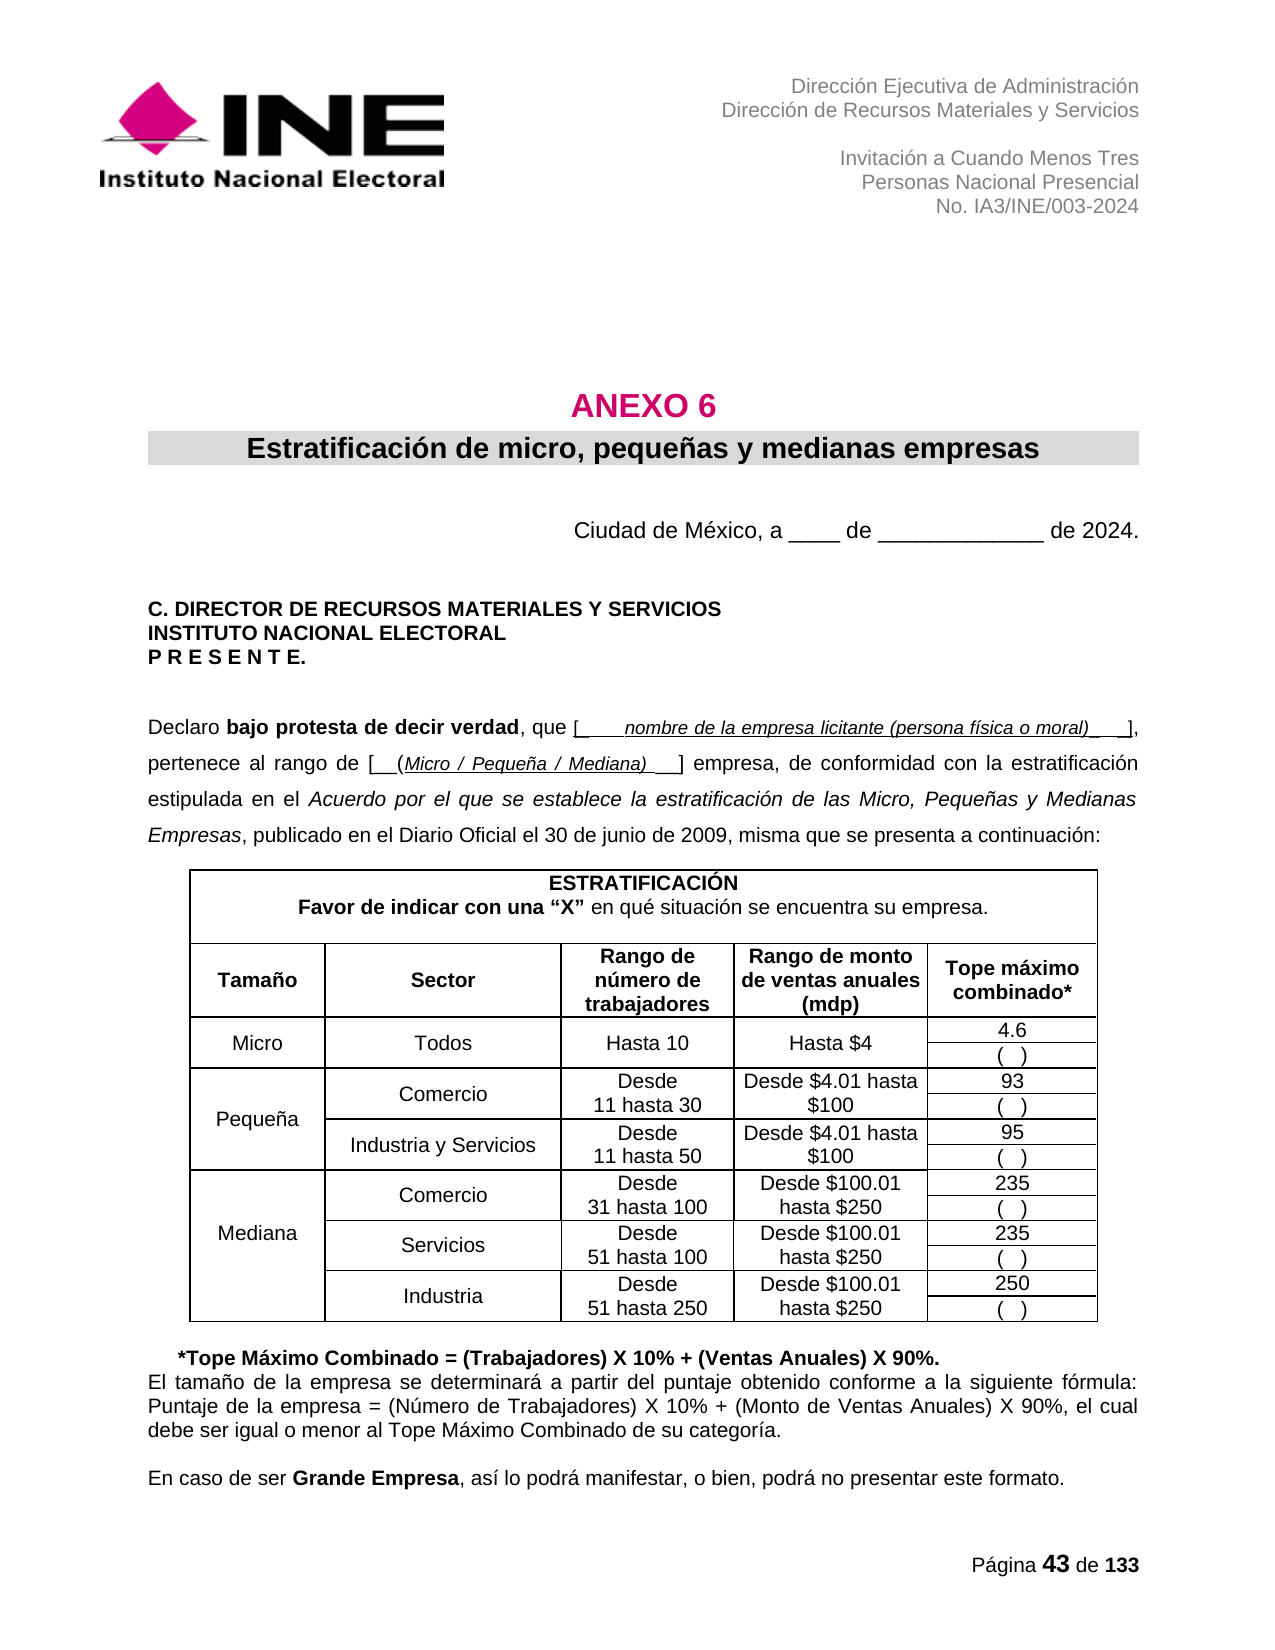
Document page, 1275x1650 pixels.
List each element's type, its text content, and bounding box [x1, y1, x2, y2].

table_cell Rango de número de trabajadores [562, 944, 733, 1016]
table_cell Desde $100.01 hasta $250 [734, 1221, 927, 1270]
picture [100, 82, 444, 187]
table_cell Desde 31 hasta 100 [562, 1171, 733, 1220]
subtitle ANEXO 6 [148, 387, 1139, 425]
table_cell ( ) [928, 1245, 1097, 1270]
text *Tope Máximo Combinado = (Trabajadores) X 10% + (Ventas Anuales) X 90%. [148, 1346, 1139, 1370]
table_cell Desde $4.01 hasta $100 [735, 1120, 927, 1169]
table_cell 95 [928, 1118, 1097, 1144]
table_cell Industria y Servicios [326, 1120, 560, 1169]
text Declaro bajo protesta de decir verdad, que [_ nombre de la empresa licitante (persona física o moral)_ _], pertenece al rango de [__(Micro / Pequeña / Mediana) __] empresa, de conformidad con la estratificación estipulada en el Acuerdo por el que se establece la estratificación de las Micro, Pequeñas y Medianas Empresas, publicado en el Diario Oficial el 30 de junio de 2009, misma que se presenta a continuación: [148, 715, 1139, 847]
text C. DIRECTOR DE RECURSOS MATERIALES Y SERVICIOS [148, 597, 1139, 621]
table_cell Desde $100.01 hasta $250 [735, 1171, 927, 1220]
table_cell Pequeña [191, 1069, 324, 1169]
text P R E S E N T E. [148, 644, 1139, 668]
table_cell 4.6 [928, 1016, 1097, 1042]
text El tamaño de la empresa se determinará a partir del puntaje obtenido conforme a la siguiente fórmula: Puntaje de la empresa = (Número de Trabajadores) X 10% + (Monto de Ventas Anuales) X 90%, el cual debe ser igual o menor al Tope Máximo Combinado de su categoría. [148, 1370, 1139, 1442]
table_cell Tamaño [191, 944, 324, 1016]
table_cell Desde $4.01 hasta $100 [735, 1069, 927, 1118]
table_cell ( ) [928, 1093, 1097, 1118]
table_cell Comercio [326, 1171, 560, 1220]
text INSTITUTO NACIONAL ELECTORAL [148, 621, 1139, 644]
table_cell ( ) [928, 1042, 1097, 1067]
table_cell Comercio [326, 1069, 560, 1118]
text Estratificación de micro, pequeñas y medianas empresas [148, 431, 1139, 465]
table_cell Desde 51 hasta 100 [562, 1221, 733, 1270]
table_cell [191, 1295, 324, 1321]
table_cell Todos [326, 1018, 560, 1067]
text Ciudad de México, a ____ de _____________ de 2024. [148, 517, 1139, 544]
table_cell 250 [928, 1270, 1097, 1295]
table_cell Tope máximo combinado* [928, 943, 1097, 1016]
table_cell ( ) [928, 1144, 1097, 1169]
table_cell ( ) [928, 1295, 1097, 1321]
table_cell Hasta $4 [735, 1018, 927, 1067]
text En caso de ser Grande Empresa, así lo podrá manifestar, o bien, podrá no presentar este formato. [148, 1466, 1139, 1490]
table_cell Desde 11 hasta 30 [562, 1069, 733, 1118]
table_cell Sector [326, 944, 560, 1016]
table_cell ( ) [928, 1195, 1097, 1220]
table_cell 235 [928, 1169, 1097, 1195]
table_cell Rango de monto de ventas anuales (mdp) [735, 944, 927, 1016]
table_cell Desde 51 hasta 250 [562, 1271, 733, 1321]
table_cell Hasta 10 [562, 1018, 733, 1067]
table_cell 93 [928, 1067, 1097, 1093]
table_cell Servicios [326, 1221, 561, 1270]
table_cell 235 [928, 1220, 1097, 1245]
table_cell Desde 11 hasta 50 [562, 1120, 733, 1169]
table_header ESTRATIFICACIÓN Favor de indicar con una “X” en qué situación se encuentra su empresa. [191, 871, 1097, 943]
table_cell Mediana [191, 1171, 324, 1295]
table_cell Micro [191, 1018, 324, 1067]
table_cell Industria [326, 1271, 560, 1321]
table_cell Desde $100.01 hasta $250 [735, 1271, 927, 1321]
